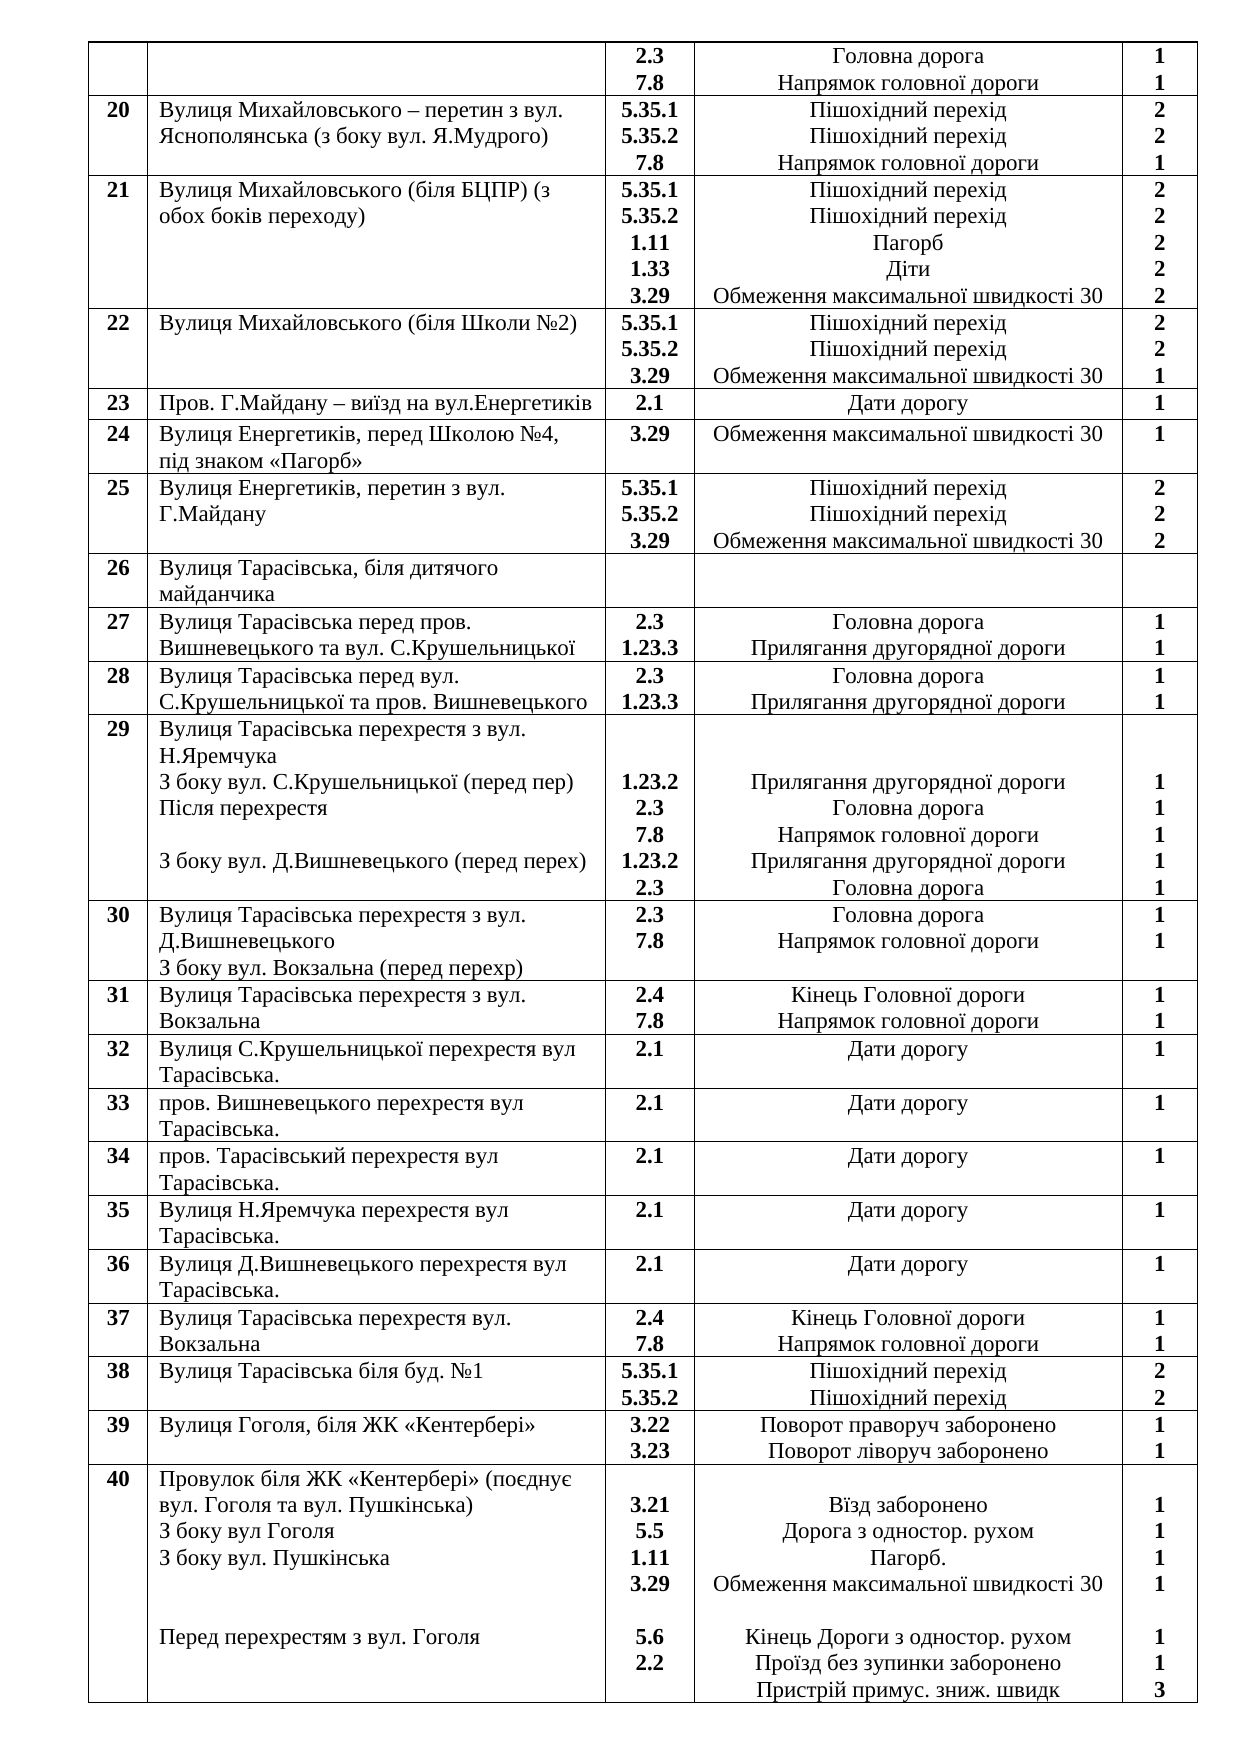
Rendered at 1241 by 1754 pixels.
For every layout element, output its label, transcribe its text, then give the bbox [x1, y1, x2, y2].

table_cell 2.1 [606, 1142, 694, 1195]
table_cell Головна дорога Прилягання другорядної дороги [695, 608, 1122, 661]
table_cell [695, 96, 1122, 175]
table_cell Вулиця Михайловського (біля БЦПР) (з обох боків переходу) [148, 176, 605, 308]
table_cell Вулиця С.Крушельницької перехрестя вул Тарасівська. [148, 1035, 605, 1087]
table_cell Пішохідний перехід Пішохідний перехід Пагорб Діти Обмеження максимальної швидкості 30 [695, 176, 1122, 308]
table_cell 1 [1123, 1196, 1197, 1249]
table_cell 1 1 [1123, 662, 1197, 714]
table_cell Вулиця Тарасівська біля буд. №1 [148, 1357, 605, 1410]
table_cell 1 1 [1123, 981, 1197, 1034]
table_cell Вулиця Тарасівська перехрестя з вул. Н.Яремчука З боку вул. С.Крушельницької (перед пер) Після перехрестя З боку вул. Д.Вишневецького (перед перех) [148, 715, 605, 900]
table_cell 34 [89, 1142, 147, 1195]
table_cell Кінець Головної дороги Напрямок головної дороги [695, 1304, 1122, 1356]
table_cell 27 [89, 608, 147, 661]
table_cell 2.1 [606, 1196, 694, 1249]
table_cell Вулиця Тарасівська перехрестя вул. Вокзальна [148, 1304, 605, 1356]
table_cell Кінець Головної дороги Напрямок головної дороги [695, 981, 1122, 1034]
table_cell 1 [1123, 1089, 1197, 1141]
table_cell 1 [1123, 1035, 1197, 1087]
table_cell Пішохідний перехід Пішохідний перехід Обмеження максимальної швидкості 30 [695, 474, 1122, 553]
table_cell [1123, 554, 1197, 607]
table_cell Дати дорогу [695, 389, 1122, 419]
table_cell Вулиця Михайловського – перетин з вул. Яснополянська (з боку вул. Я.Мудрого) [148, 96, 605, 175]
table_cell 35 [89, 1196, 147, 1249]
table_cell 39 [89, 1411, 147, 1464]
table_cell 1 1 1 1 1 1 3 [1123, 1465, 1197, 1702]
table_cell 2 2 2 2 2 [1123, 176, 1197, 308]
table_cell 2.1 [606, 1250, 694, 1302]
table_cell 26 [89, 554, 147, 607]
table_cell 1 [1123, 1250, 1197, 1302]
table_cell 23 [89, 389, 147, 419]
table_cell 2.3 1.23.3 [606, 608, 694, 661]
table_cell пров. Тарасівський перехрестя вул Тарасівська. [148, 1142, 605, 1195]
table_cell Вулиця Тарасівська перед пров. Вишневецького та вул. С.Крушельницької [148, 608, 605, 661]
table_cell 3.29 [606, 420, 694, 473]
table_cell 33 [89, 1089, 147, 1141]
table_cell 1.23.2 2.3 7.8 1.23.2 2.3 [606, 715, 694, 900]
table_cell [695, 554, 1122, 607]
table_cell 2.1 [606, 389, 694, 419]
table_cell 2 2 1 1 [1123, 43, 1197, 95]
table_cell 19 [89, 43, 147, 95]
table_cell Дати дорогу [695, 1035, 1122, 1087]
table_cell Головна дорога Напрямок головної дороги [695, 901, 1122, 980]
table_cell 29 [89, 715, 147, 900]
table_cell 22 [89, 309, 147, 388]
table_cell 5.35.1 5.35.2 [606, 1357, 694, 1410]
table_cell Пішохідний перехід Пішохідний перехід [695, 1357, 1122, 1410]
table_cell Вулиця Тарасівська перед вул. С.Крушельницької та пров. Вишневецького [148, 662, 605, 714]
table_cell 2 2 1 [1123, 309, 1197, 388]
table_cell 24 [89, 420, 147, 473]
table_cell Вулиця Тарасівська перехрестя з вул. Д.Вишневецького З боку вул. Вокзальна (перед перехр) [148, 901, 605, 980]
table_cell Вулиця Гоголя, біля ЖК «Кентербері» [148, 1411, 605, 1464]
table_cell 25 [89, 474, 147, 553]
table_cell 30 [89, 901, 147, 980]
table_cell 5.35.1 5.35.2 7.8 [606, 96, 694, 175]
table_cell Дати дорогу [695, 1196, 1122, 1249]
table_cell 1 1 [1123, 901, 1197, 980]
table_cell 31 [89, 981, 147, 1034]
table_cell Вулиця Д.Вишневецького перехрестя вул Тарасівська. [148, 1250, 605, 1302]
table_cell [606, 43, 694, 95]
table_cell 2.4 7.8 [606, 981, 694, 1034]
table_cell 20 [89, 96, 147, 175]
table_cell 37 [89, 1304, 147, 1356]
table_cell Прилягання другорядної дороги Головна дорога Напрямок головної дороги Прилягання другорядної дороги Головна дорога [695, 715, 1122, 900]
table_cell Вулиця Енергетиків, перед Школою №4, під знаком «Пагорб» [148, 420, 605, 473]
table_cell [606, 554, 694, 607]
table_cell Вїзд заборонено Дорога з одностор. рухом Пагорб. Обмеження максимальної швидкості 30 Кінець Дороги з одностор. рухом Проїзд без зупинки заборонено Пристрій примус. зниж. швидк [695, 1465, 1122, 1702]
table_cell Дати дорогу [695, 1250, 1122, 1302]
table_cell Провулок біля ЖК «Кентербері» (поєднує вул. Гоголя та вул. Пушкінська) З боку вул Гоголя З боку вул. Пушкінська Перед перехрестям з вул. Гоголя [148, 1465, 605, 1702]
table_cell 2.3 1.23.3 [606, 662, 694, 714]
table_cell Головна дорога Прилягання другорядної дороги [695, 662, 1122, 714]
table_cell Дати дорогу [695, 1142, 1122, 1195]
table_cell Пров. Г.Майдану – виїзд на вул.Енергетиків [148, 389, 605, 419]
table_cell 21 [89, 176, 147, 308]
table_cell 2.1 [606, 1089, 694, 1141]
table_cell 5.35.1 5.35.2 3.29 [606, 474, 694, 553]
table_cell Дати дорогу [695, 1089, 1122, 1141]
table_cell пров. Вишневецького перехрестя вул Тарасівська. [148, 1089, 605, 1141]
table_cell 2.3 7.8 [606, 901, 694, 980]
table_cell Обмеження максимальної швидкості 30 [695, 420, 1122, 473]
table_cell 32 [89, 1035, 147, 1087]
table_cell Вулиця Михайловського (біля Школи №2) [148, 309, 605, 388]
table_cell Поворот праворуч заборонено Поворот ліворуч заборонено [695, 1411, 1122, 1464]
table_cell 2 2 2 [1123, 474, 1197, 553]
table_cell 3.21 5.5 1.11 3.29 5.6 2.2 [606, 1465, 694, 1702]
table_cell 1 [1123, 420, 1197, 473]
table_cell 38 [89, 1357, 147, 1410]
table_cell 28 [89, 662, 147, 714]
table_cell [148, 43, 605, 95]
table_cell Вулиця Енергетиків, перетин з вул. Г.Майдану [148, 474, 605, 553]
table_cell 2 2 [1123, 1357, 1197, 1410]
table_cell 1 1 [1123, 1304, 1197, 1356]
table_cell 2 2 1 [1123, 96, 1197, 175]
table_cell 1 1 1 1 1 [1123, 715, 1197, 900]
table_cell 2.4 7.8 [606, 1304, 694, 1356]
table_cell 5.35.1 5.35.2 1.11 1.33 3.29 [606, 176, 694, 308]
table_cell Вулиця Тарасівська перехрестя з вул. Вокзальна [148, 981, 605, 1034]
table_cell Вулиця Н.Яремчука перехрестя вул Тарасівська. [148, 1196, 605, 1249]
table_cell Пішохідний перехід Пішохідний перехід Обмеження максимальної швидкості 30 [695, 309, 1122, 388]
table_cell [695, 43, 1122, 95]
table_cell 36 [89, 1250, 147, 1302]
table_cell 2.1 [606, 1035, 694, 1087]
table_cell Вулиця Тарасівська, біля дитячого майданчика [148, 554, 605, 607]
table_cell 1 [1123, 1142, 1197, 1195]
table_cell 1 [1123, 389, 1197, 419]
table_cell 40 [89, 1465, 147, 1702]
table_cell 5.35.1 5.35.2 3.29 [606, 309, 694, 388]
table_cell 1 1 [1123, 1411, 1197, 1464]
table_cell 1 1 [1123, 608, 1197, 661]
table_cell 3.22 3.23 [606, 1411, 694, 1464]
